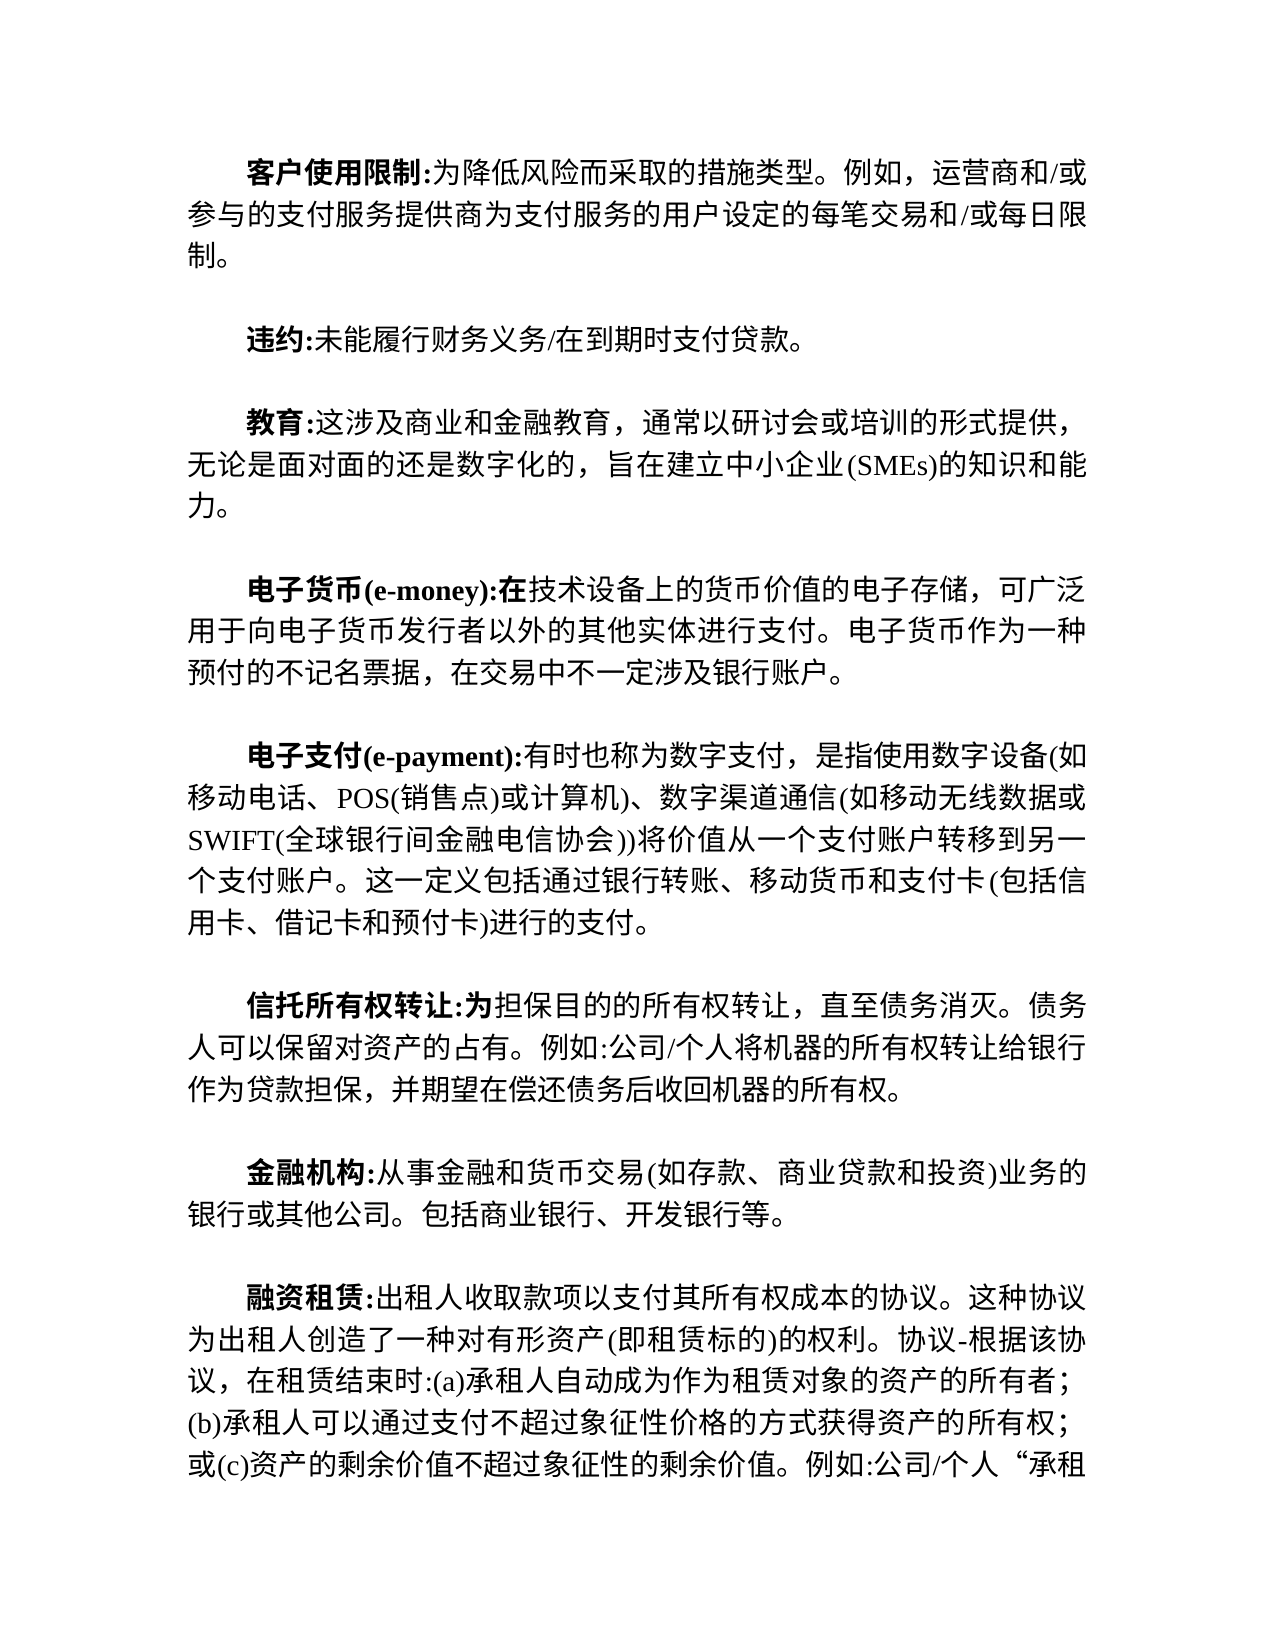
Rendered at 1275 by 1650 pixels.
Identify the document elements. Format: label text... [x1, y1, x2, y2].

text 电子支付(e-payment):有时也称为数字支付，是指使用数字设备(如移动电话、POS(销售点)或计算机)、数字渠道通信(如移动无线数据或SWIFT(全球银行间金融电信协会))将价值从一个支付账户转移到另一个支付账户。这一定义包括通过银行转账、移动货币和支付卡(包括信用卡、借记卡和预付卡)进行的支付。 [187, 733, 1087, 942]
text 客户使用限制:为降低风险而采取的措施类型。例如，运营商和/或参与的支付服务提供商为支付服务的用户设定的每笔交易和/或每日限制。 [187, 150, 1087, 275]
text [187, 1275, 1087, 1483]
text 教育:这涉及商业和金融教育，通常以研讨会或培训的形式提供，无论是面对面的还是数字化的，旨在建立中小企业(SMEs)的知识和能力。 [187, 400, 1087, 525]
text 信托所有权转让:为担保目的的所有权转让，直至债务消灭。债务人可以保留对资产的占有。例如:公司/个人将机器的所有权转让给银行作为贷款担保，并期望在偿还债务后收回机器的所有权。 [187, 983, 1087, 1108]
text 电子货币(e-money):在技术设备上的货币价值的电子存储，可广泛用于向电子货币发行者以外的其他实体进行支付。电子货币作为一种预付的不记名票据，在交易中不一定涉及银行账户。 [187, 567, 1087, 692]
text 金融机构:从事金融和货币交易(如存款、商业贷款和投资)业务的银行或其他公司。包括商业银行、开发银行等。 [187, 1150, 1087, 1233]
text 违约:未能履行财务义务/在到期时支付贷款。 [187, 317, 1087, 358]
